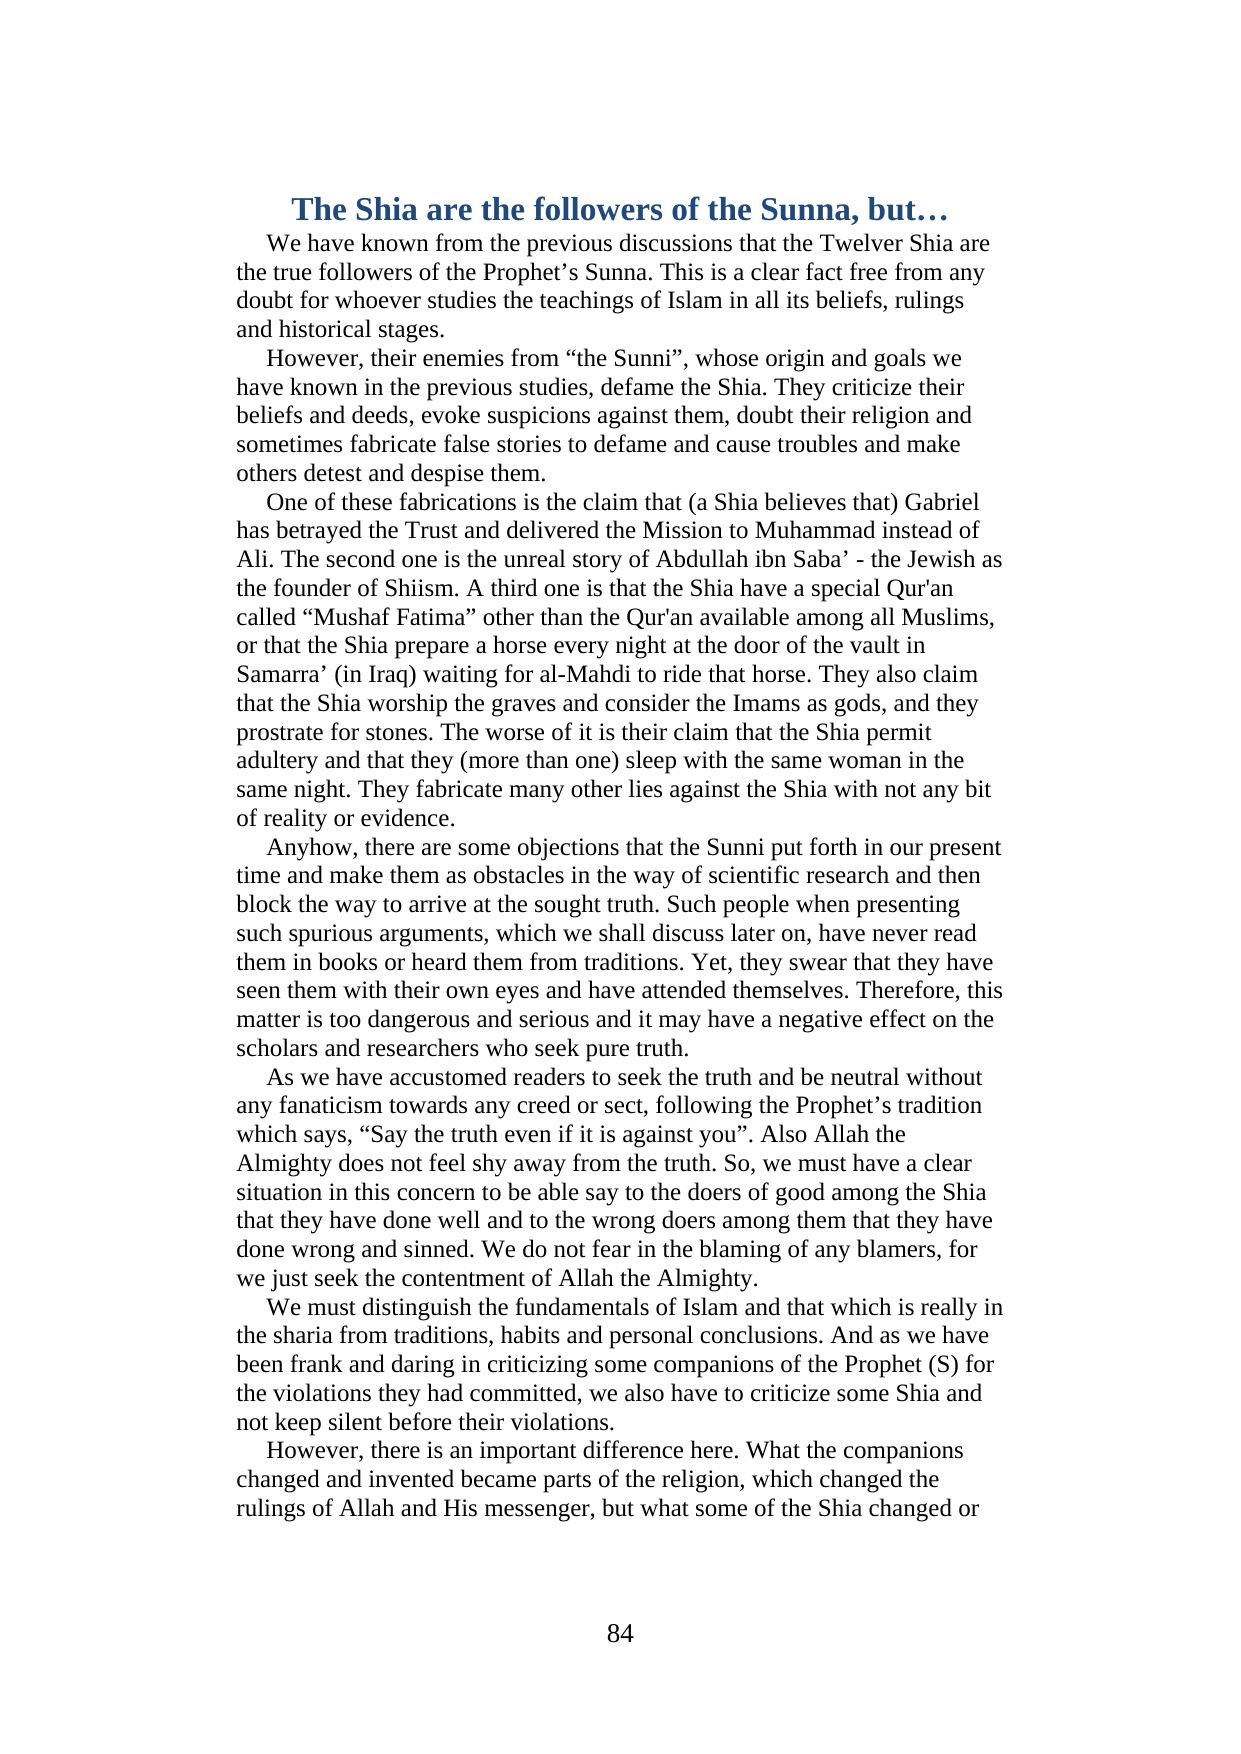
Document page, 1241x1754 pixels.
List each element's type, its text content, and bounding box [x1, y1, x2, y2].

text One of these fabrications is the claim that (a Shia believes that) Gabriel has betrayed the Trust and delivered the Mission to Muhammad instead of Ali. The second one is the unreal story of Abdullah ibn Saba’ - the Jewish as the founder of Shiism. A third one is that the Shia have a special Qur'an called “Mushaf Fatima” other than the Qur'an available among all Muslims, or that the Shia prepare a horse every night at the door of the vault in Samarra’ (in Iraq) waiting for al-Mahdi to ride that horse. They also claim that the Shia worship the graves and consider the Imams as gods, and they prostrate for stones. The worse of it is their claim that the Shia permit adultery and that they (more than one) sleep with the same woman in the same night. They fabricate many other lies against the Shia with not any bit of reality or evidence. [236, 487, 1004, 832]
text However, their enemies from “the Sunni”, whose origin and goals we have known in the previous studies, defame the Shia. They criticize their beliefs and deeds, evoke suspicions against them, doubt their religion and sometimes fabricate false stories to defame and cause troubles and make others detest and despise them. [236, 343, 1004, 487]
text Anyhow, there are some objections that the Sunni put forth in our present time and make them as obstacles in the way of scientific research and then block the way to arrive at the sought truth. Such people when presenting such spurious arguments, which we shall discuss later on, have never read them in books or heard them from traditions. Yet, they swear that they have seen them with their own eyes and have attended themselves. Therefore, this matter is too dangerous and serious and it may have a negative effect on the scholars and researchers who seek pure truth. [236, 832, 1004, 1062]
subtitle The Shia are the followers of the Sunna, but… [236, 190, 1004, 228]
text As we have accustomed readers to seek the truth and be neutral without any fanaticism towards any creed or sect, following the Prophet’s tradition which says, “Say the truth even if it is against you”. Also Allah the Almighty does not feel shy away from the truth. So, we must have a clear situation in this concern to be able say to the doers of good among the Shia that they have done well and to the wrong doers among them that they have done wrong and sinned. We do not fear in the blaming of any blamers, for we just seek the contentment of Allah the Almighty. [236, 1062, 1004, 1292]
text We have known from the previous discussions that the Twelver Shia are the true followers of the Prophet’s Sunna. This is a clear fact free from any doubt for whoever studies the teachings of Islam in all its beliefs, rulings and historical stages. [236, 228, 1004, 343]
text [236, 1436, 1004, 1522]
text We must distinguish the fundamentals of Islam and that which is really in the sharia from traditions, habits and personal conclusions. And as we have been frank and daring in criticizing some companions of the Prophet (S) for the violations they had committed, we also have to criticize some Shia and not keep silent before their violations. [236, 1292, 1004, 1436]
